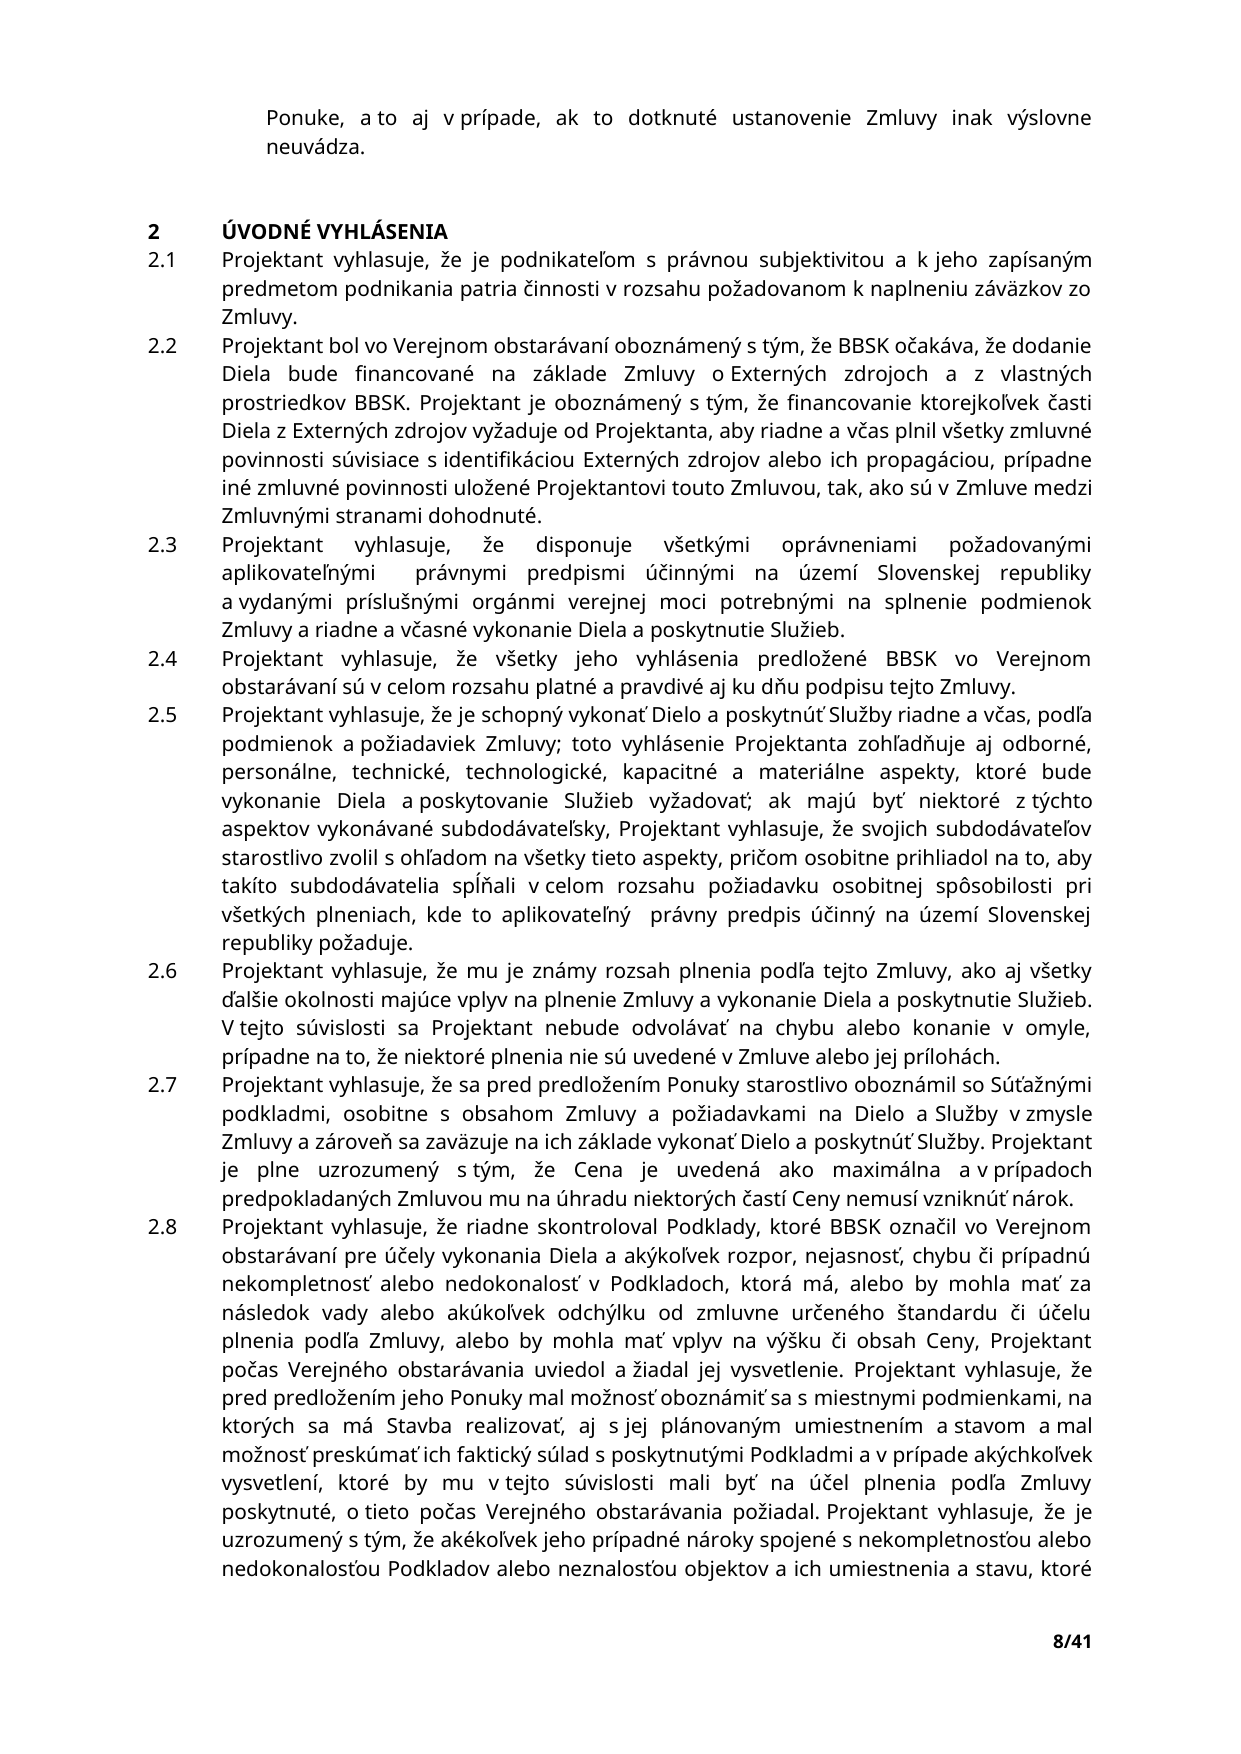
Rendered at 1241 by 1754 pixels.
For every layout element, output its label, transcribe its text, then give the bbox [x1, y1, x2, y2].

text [221, 103, 1093, 160]
text 2.1 Projektant vyhlasuje, že je podnikateľom s právnou subjektivitou a k jeho zapísaným predmetom podnikania patria činnosti v rozsahu požadovanom k naplneniu záväzkov zo Zmluvy. [148, 246, 1093, 331]
text 2.6 Projektant vyhlasuje, že mu je známy rozsah plnenia podľa tejto Zmluvy, ako aj všetky ďalšie okolnosti majúce vplyv na plnenie Zmluvy a vykonanie Diela a poskytnutie Služieb. V tejto súvislosti sa Projektant nebude odvolávať na chybu alebo konanie v omyle, prípadne na to, že niektoré plnenia nie sú uvedené v Zmluve alebo jej prílohách. [148, 957, 1093, 1070]
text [148, 1212, 1093, 1582]
text 2 ÚVODNÉ VYHLÁSENIA [148, 217, 1093, 246]
text 2.2 Projektant bol vo Verejnom obstarávaní oboznámený s tým, že BBSK očakáva, že dodanie Diela bude financované na základe Zmluvy o Externých zdrojoch a z vlastných prostriedkov BBSK. Projektant je oboznámený s tým, že financovanie ktorejkoľvek časti Diela z Externých zdrojov vyžaduje od Projektanta, aby riadne a včas plnil všetky zmluvné povinnosti súvisiace s identifikáciou Externých zdrojov alebo ich propagáciou, prípadne iné zmluvné povinnosti uložené Projektantovi touto Zmluvou, tak, ako sú v Zmluve medzi Zmluvnými stranami dohodnuté. [148, 331, 1093, 530]
text 2.4 Projektant vyhlasuje, že všetky jeho vyhlásenia predložené BBSK vo Verejnom obstarávaní sú v celom rozsahu platné a pravdivé aj ku dňu podpisu tejto Zmluvy. [148, 644, 1093, 701]
text 2.3 Projektant vyhlasuje, že disponuje všetkými oprávneniami požadovanými aplikovateľnými právnymi predpismi účinnými na území Slovenskej republiky a vydanými príslušnými orgánmi verejnej moci potrebnými na splnenie podmienok Zmluvy a riadne a včasné vykonanie Diela a poskytnutie Služieb. [148, 530, 1093, 644]
text 2.5 Projektant vyhlasuje, že je schopný vykonať Dielo a poskytnúť Služby riadne a včas, podľa podmienok a požiadaviek Zmluvy; toto vyhlásenie Projektanta zohľadňuje aj odborné, personálne, technické, technologické, kapacitné a materiálne aspekty, ktoré bude vykonanie Diela a poskytovanie Služieb vyžadovať; ak majú byť niektoré z týchto aspektov vykonávané subdodávateľsky, Projektant vyhlasuje, že svojich subdodávateľov starostlivo zvolil s ohľadom na všetky tieto aspekty, pričom osobitne prihliadol na to, aby takíto subdodávatelia spĺňali v celom rozsahu požiadavku osobitnej spôsobilosti pri všetkých plneniach, kde to aplikovateľný právny predpis účinný na území Slovenskej republiky požaduje. [148, 701, 1093, 957]
text 2.7 Projektant vyhlasuje, že sa pred predložením Ponuky starostlivo oboznámil so Súťažnými podkladmi, osobitne s obsahom Zmluvy a požiadavkami na Dielo a Služby v zmysle Zmluvy a zároveň sa zaväzuje na ich základe vykonať Dielo a poskytnúť Služby. Projektant je plne uzrozumený s tým, že Cena je uvedená ako maximálna a v prípadoch predpokladaných Zmluvou mu na úhradu niektorých častí Ceny nemusí vzniknúť nárok. [148, 1070, 1093, 1212]
